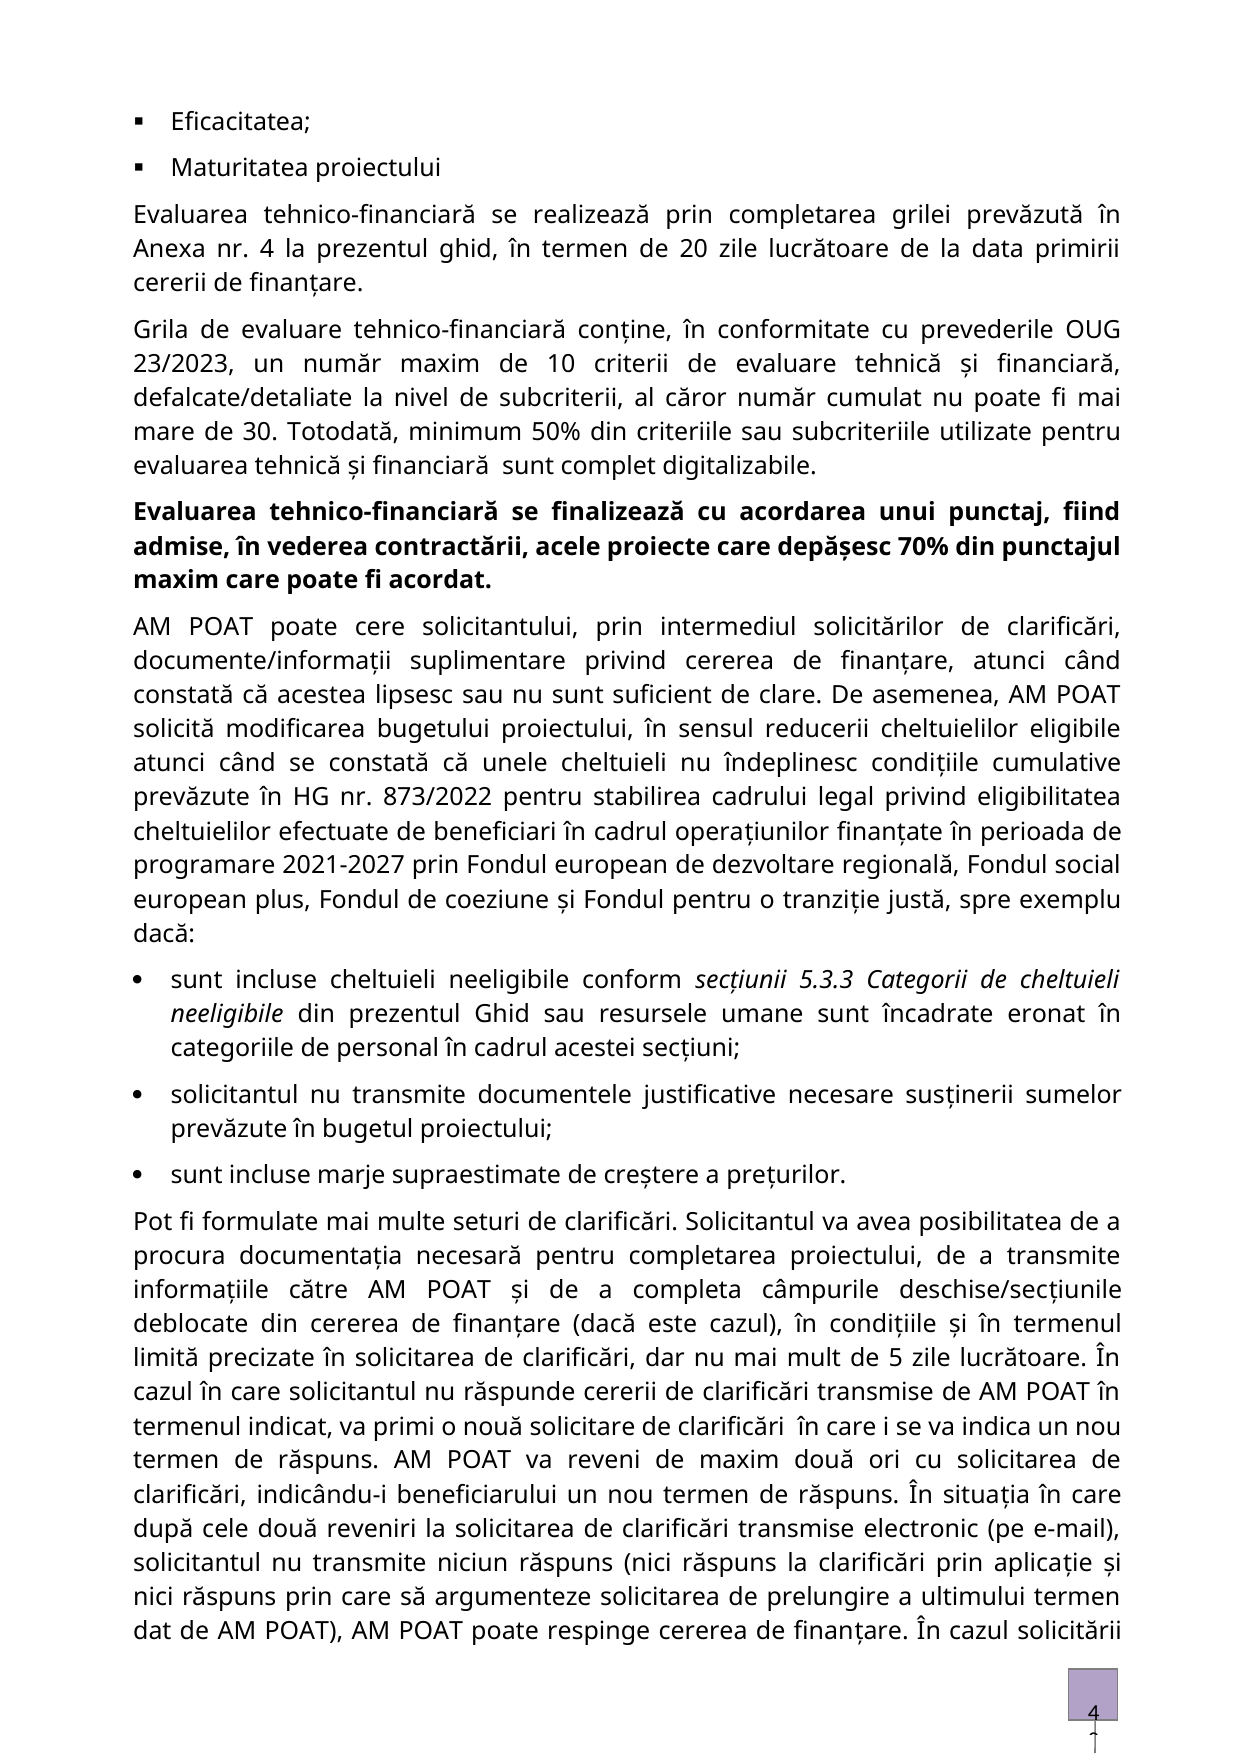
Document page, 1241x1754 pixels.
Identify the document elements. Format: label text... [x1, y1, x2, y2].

text Evaluarea tehnico-financiară se realizează prin completarea grilei prevăzută în Anexa nr. 4 la prezentul ghid, în termen de 20 zile lucrătoare de la data primirii cererii de finanțare. [133, 197, 1122, 299]
list sunt incluse marje supraestimate de creștere a prețurilor. [133, 1157, 1122, 1191]
list solicitantul nu transmite documentele justificative necesare susținerii sumelor prevăzute în bugetul proiectului; [133, 1077, 1122, 1145]
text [133, 1204, 1122, 1647]
list Eficacitatea; [133, 103, 1122, 137]
text AM POAT poate cere solicitantului, prin intermediul solicitărilor de clarificări, documente/informaţii suplimentare privind cererea de finanţare, atunci când constată că acestea lipsesc sau nu sunt suficient de clare. De asemenea, AM POAT solicită modificarea bugetului proiectului, în sensul reducerii cheltuielilor eligibile atunci când se constată că unele cheltuieli nu îndeplinesc condițiile cumulative prevăzute în HG nr. 873/2022 pentru stabilirea cadrului legal privind eligibilitatea cheltuielilor efectuate de beneficiari în cadrul operațiunilor finanțate în perioada de programare 2021-2027 prin Fondul european de dezvoltare regională, Fondul social european plus, Fondul de coeziune și Fondul pentru o tranziție justă, spre exemplu dacă: [133, 609, 1122, 949]
text Evaluarea tehnico-financiară se finalizează cu acordarea unui punctaj, fiind admise, în vederea contractării, acele proiecte care depășesc 70% din punctajul maxim care poate fi acordat. [133, 494, 1122, 596]
list sunt incluse cheltuieli neeligibile conform secțiunii 5.3.3 Categorii de cheltuieli neeligibile din prezentul Ghid sau resursele umane sunt încadrate eronat în categoriile de personal în cadrul acestei secțiuni; [133, 962, 1122, 1064]
list Maturitatea proiectului [133, 150, 1122, 184]
text Grila de evaluare tehnico-financiară conține, în conformitate cu prevederile OUG 23/2023, un număr maxim de 10 criterii de evaluare tehnică și financiară, defalcate/detaliate la nivel de subcriterii, al căror număr cumulat nu poate fi mai mare de 30. Totodată, minimum 50% din criteriile sau subcriteriile utilizate pentru evaluarea tehnică și financiară sunt complet digitalizabile. [133, 311, 1122, 482]
